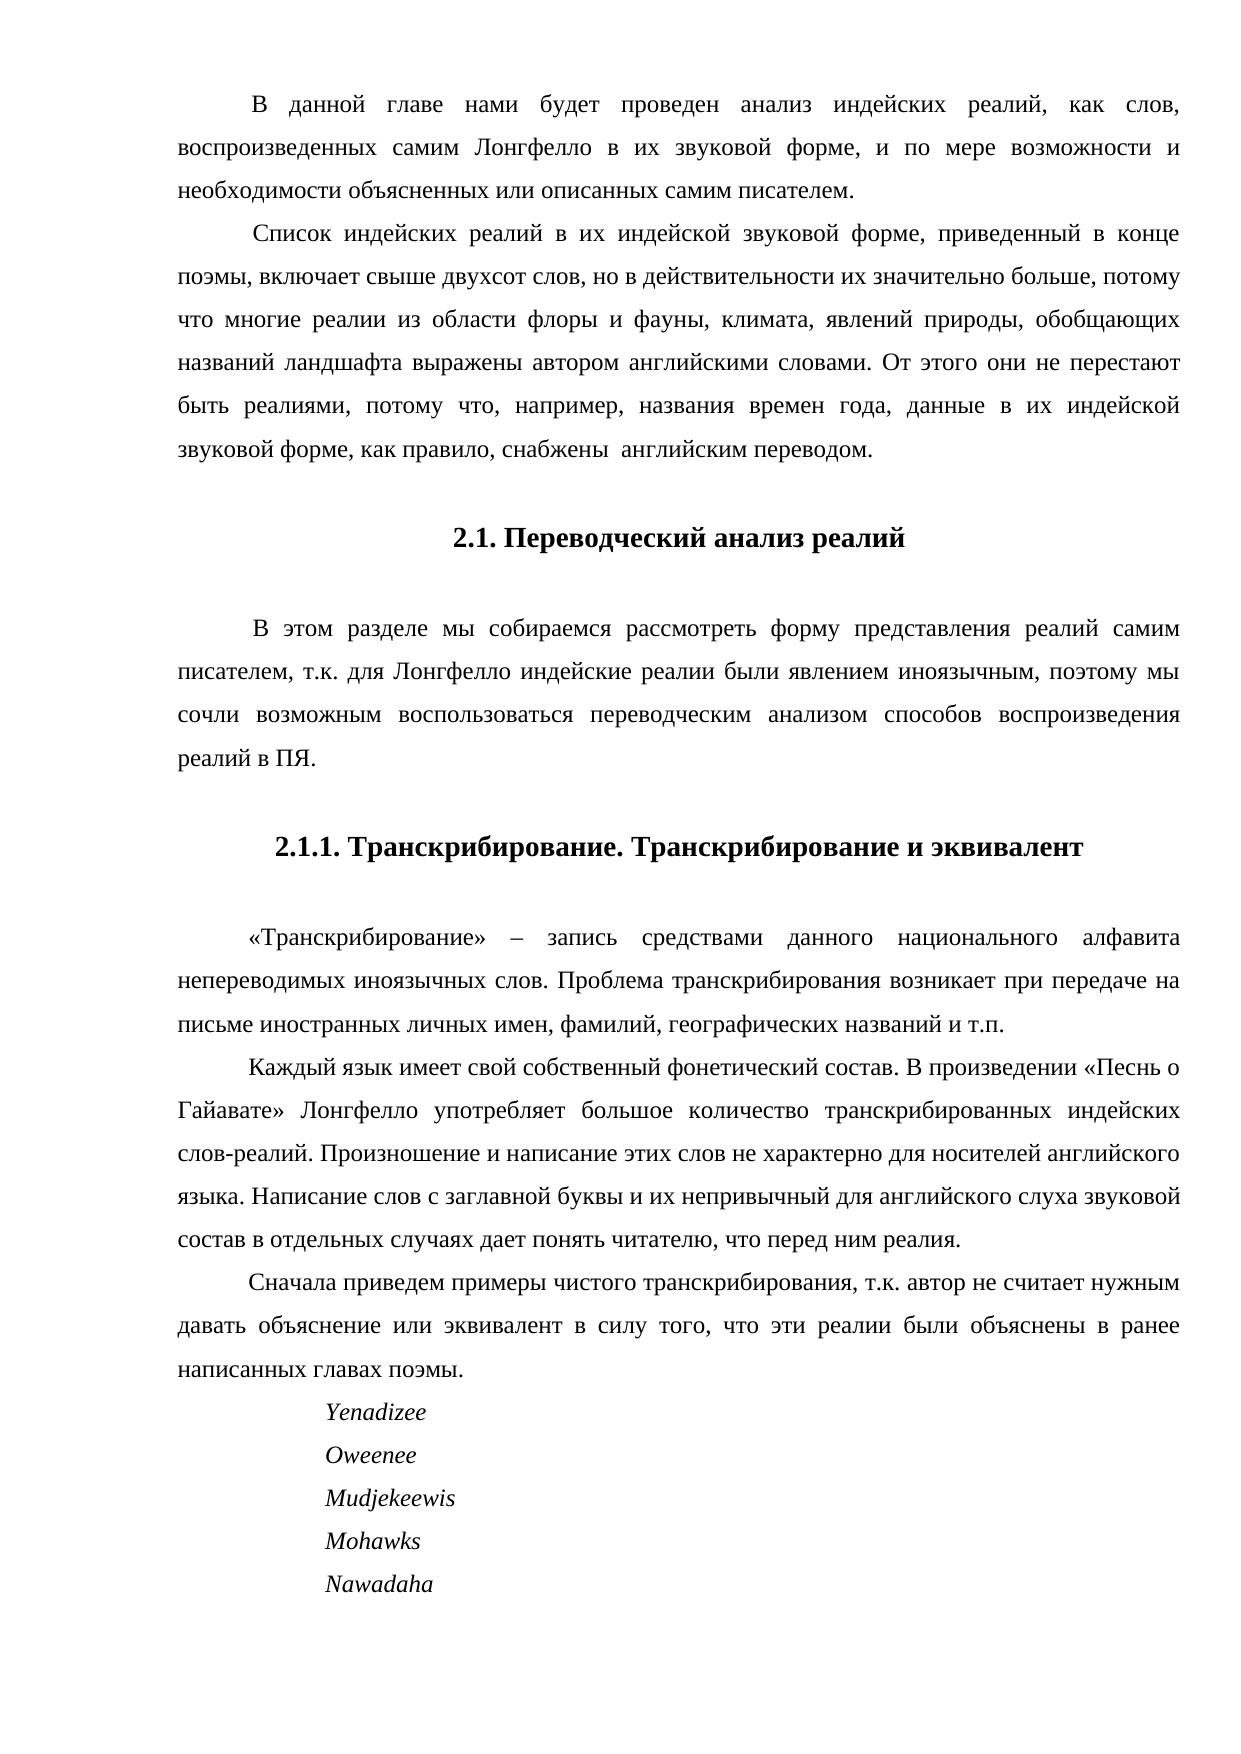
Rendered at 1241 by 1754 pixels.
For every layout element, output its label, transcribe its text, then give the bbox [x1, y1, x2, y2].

text Mudjekeewis [325, 1483, 1181, 1512]
text Oweenee [325, 1440, 1181, 1469]
subtitle 2.1. Переводческий анализ реалий [177, 520, 1181, 553]
text Yenadizee [325, 1397, 1181, 1426]
text Каждый язык имеет свой собственный фонетический состав. В произведении «Песнь о Гайавате» Лонгфелло употребляет большое количество транскрибированных индейских слов-реалий. Произношение и написание этих слов не характерно для носителей английского языка. Написание слов с заглавной буквы и их непривычный для английского слуха звуковой состав в отдельных случаях дает понять читателю, что перед ним реалия. [177, 1052, 1181, 1253]
text Mohawks [325, 1526, 1181, 1555]
text «Транскрибирование» – запись средствами данного национального алфавита непереводимых иноязычных слов. Проблема транскрибирования возникает при передаче на письме иностранных личных имен, фамилий, географических названий и т.п. [177, 922, 1181, 1037]
subtitle 2.1.1. Транскрибирование. Транскрибирование и эквивалент [177, 829, 1181, 862]
text Сначала приведем примеры чистого транскрибирования, т.к. автор не считает нужным давать объяснение или эквивалент в силу того, что эти реалии были объяснены в ранее написанных главах поэмы. [177, 1267, 1181, 1382]
text В данной главе нами будет проведен анализ индейских реалий, как слов, воспроизведенных самим Лонгфелло в их звуковой форме, и по мере возможности и необходимости объясненных или описанных самим писателем. [177, 89, 1181, 204]
text В этом разделе мы собираемся рассмотреть форму представления реалий самим писателем, т.к. для Лонгфелло индейские реалии были явлением иноязычным, поэтому мы сочли возможным воспользоваться переводческим анализом способов воспроизведения реалий в ПЯ. [177, 613, 1181, 771]
text Список индейских реалий в их индейской звуковой форме, приведенный в конце поэмы, включает свыше двухсот слов, но в действительности их значительно больше, потому что многие реалии из области флоры и фауны, климата, явлений природы, обобщающих названий ландшафта выражены автором английскими словами. От этого они не перестают быть реалиями, потому что, например, названия времен года, данные в их индейской звуковой форме, как правило, снабжены английским переводом. [177, 218, 1181, 462]
text Nawadaha [325, 1569, 1181, 1598]
